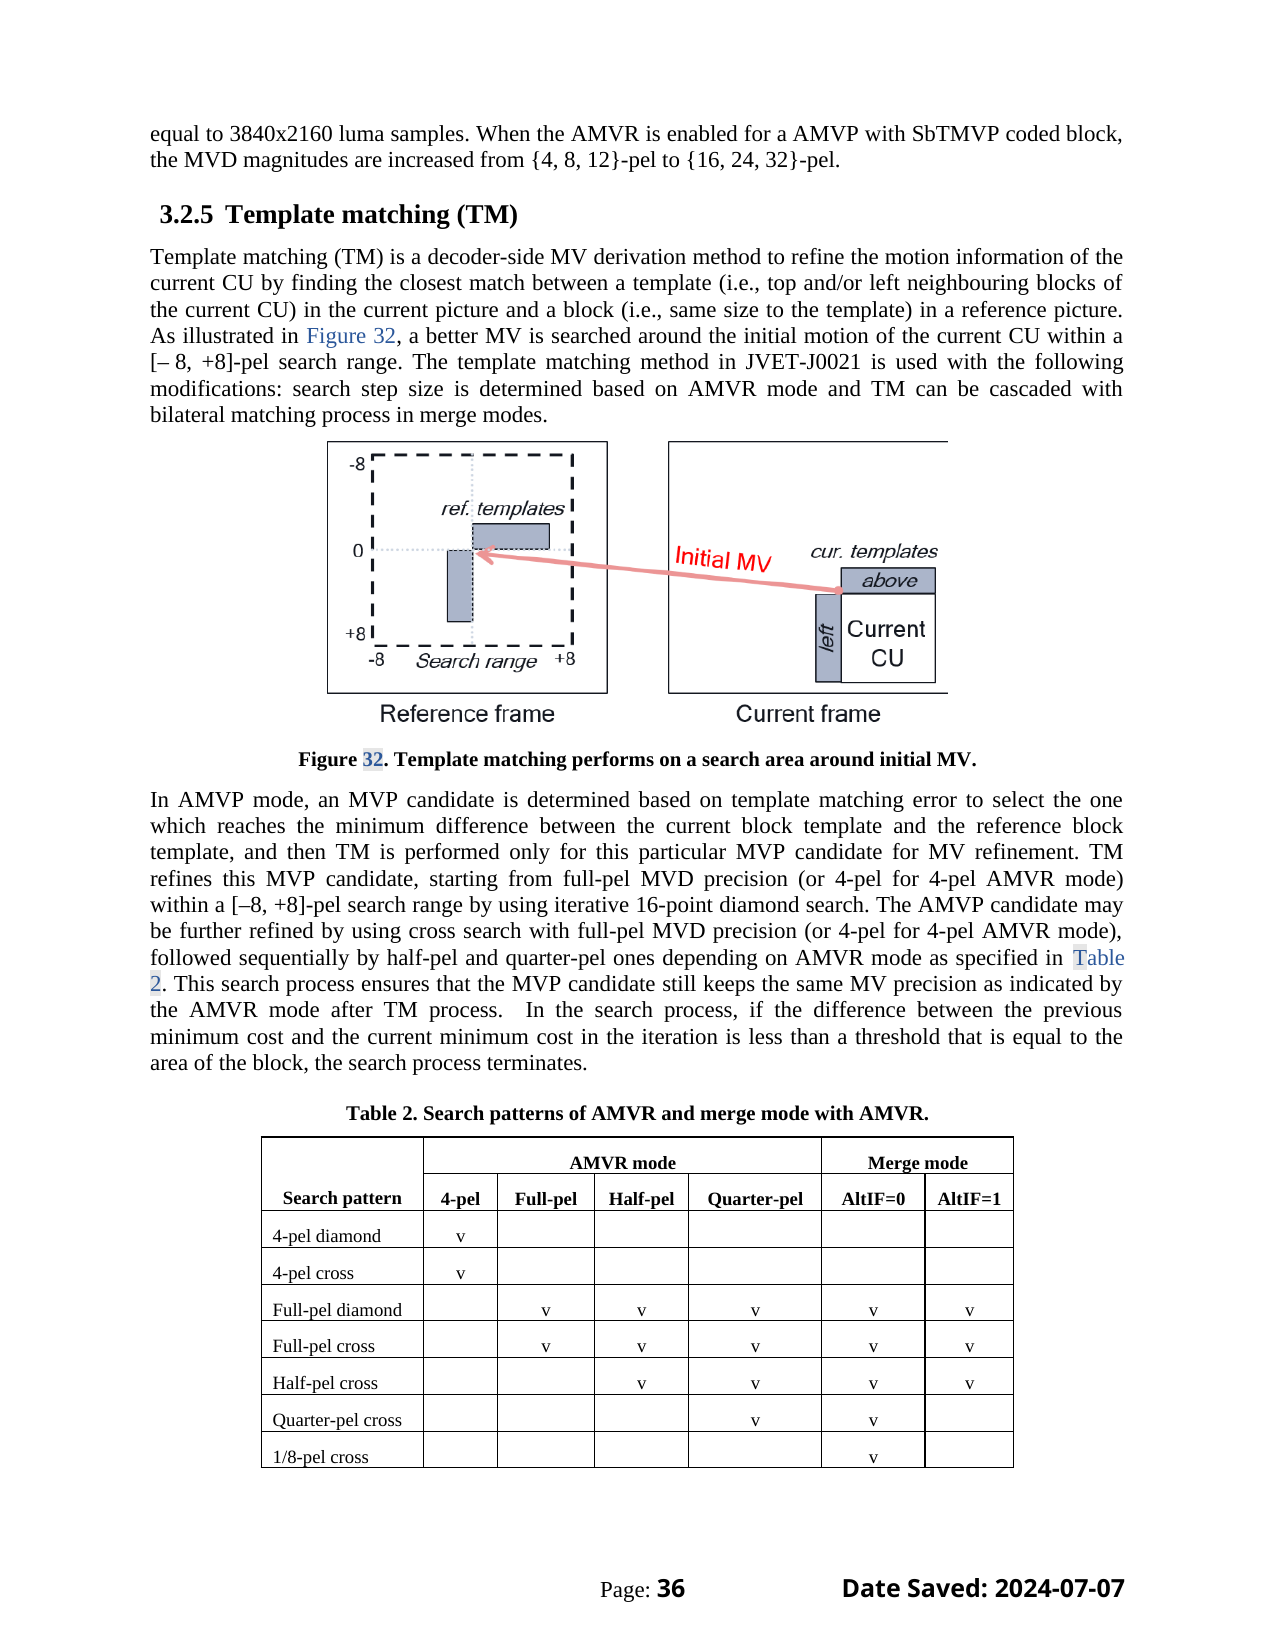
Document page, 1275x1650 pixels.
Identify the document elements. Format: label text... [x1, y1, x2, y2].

table_cell [822, 1248, 924, 1283]
table_cell [424, 1285, 497, 1320]
text In AMVP mode, an MVP candidate is determined based on template matching error to select the one which reaches the minimum difference between the current block template and the reference block template, and then TM is performed only for this particular MVP candidate for MV refinement. TM refines this MVP candidate, starting from full-pel MVD precision (or 4-pel for 4-pel AMVR mode) within a [–8, +8]-pel search range by using iterative 16-point diamond search. The AMVP candidate may be further refined by using cross search with full-pel MVD precision (or 4-pel for 4-pel AMVR mode), followed sequentially by half-pel and quarter-pel ones depending on AMVR mode as specified in Table 2. This search process ensures that the MVP candidate still keeps the same MV precision as indicated by the AMVR mode after TM process. In the search process, if the difference between the previous minimum cost and the current minimum cost in the iteration is less than a threshold that is equal to the area of the block, the search process terminates. [150, 786, 1125, 1076]
table_cell [424, 1358, 497, 1394]
table_cell [822, 1211, 924, 1247]
table_cell v [424, 1248, 497, 1283]
table_cell Half-pel [595, 1174, 688, 1210]
table_cell v [595, 1321, 688, 1357]
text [150, 120, 1125, 173]
table_cell [595, 1211, 688, 1247]
table_cell Quarter-pel cross [262, 1395, 423, 1431]
table_cell [498, 1358, 594, 1394]
table_cell [498, 1395, 594, 1431]
table_header Search pattern [262, 1138, 423, 1210]
table_cell 4-pel diamond [262, 1211, 423, 1247]
table_header Merge mode [822, 1138, 1013, 1173]
table_cell v [926, 1285, 1013, 1320]
table_cell [926, 1432, 1013, 1467]
table_cell Full-pel [498, 1174, 594, 1210]
table_cell 1/8-pel cross [262, 1432, 423, 1467]
table_cell Half-pel cross [262, 1358, 423, 1394]
table_cell [595, 1248, 688, 1283]
table_cell [926, 1248, 1013, 1283]
table_cell v [498, 1321, 594, 1357]
table_header AMVR mode [424, 1138, 821, 1173]
table_cell Quarter-pel [689, 1174, 821, 1210]
table_cell v [689, 1321, 821, 1357]
table_cell [498, 1211, 594, 1247]
text Table 2. Search patterns of AMVR and merge mode with AMVR. [150, 1101, 1125, 1124]
table_cell [424, 1432, 497, 1467]
table_cell v [822, 1432, 924, 1467]
table_cell [595, 1395, 688, 1431]
table_cell v [498, 1285, 594, 1320]
table_cell [498, 1432, 594, 1467]
table_cell [595, 1432, 688, 1467]
table_cell v [822, 1285, 924, 1320]
table_cell v [822, 1321, 924, 1357]
text Template matching (TM) is a decoder-side MV derivation method to refine the motion information of the current CU by finding the closest match between a template (i.e., top and/or left neighbouring blocks of the current CU) in the current picture and a block (i.e., same size to the template) in a reference picture. As illustrated in Figure 32, a better MV is searched around the initial motion of the current CU within a [– 8, +8]-pel search range. The template matching method in JVET-J0021 is used with the following modifications: search step size is determined based on AMVR mode and TM can be cascaded with bilateral matching process in merge modes. [150, 243, 1125, 427]
table_cell v [595, 1285, 688, 1320]
table_cell v [595, 1358, 688, 1394]
table_cell [424, 1395, 497, 1431]
subtitle Template matching (TM) [159, 198, 1125, 229]
table_cell v [822, 1395, 924, 1431]
table_cell 4-pel [424, 1174, 497, 1210]
picture [327, 441, 948, 723]
table_cell v [926, 1321, 1013, 1357]
table_cell [926, 1395, 1013, 1431]
table_cell [689, 1211, 821, 1247]
table_cell 4-pel cross [262, 1248, 423, 1283]
table_cell [689, 1248, 821, 1283]
table_cell v [689, 1285, 821, 1320]
table_cell v [926, 1358, 1013, 1394]
text Figure 32. Template matching performs on a search area around initial MV. [150, 747, 1125, 771]
table_cell [498, 1248, 594, 1283]
table_cell Full-pel diamond [262, 1285, 423, 1320]
table_cell v [689, 1358, 821, 1394]
table_cell v [424, 1211, 497, 1247]
table_cell [424, 1321, 497, 1357]
table_cell v [822, 1358, 924, 1394]
table_cell AltIF=1 [926, 1174, 1013, 1210]
table_cell [689, 1432, 821, 1467]
table_cell [926, 1211, 1013, 1247]
table_cell AltIF=0 [822, 1174, 924, 1210]
table_cell v [689, 1395, 821, 1431]
table_cell Full-pel cross [262, 1321, 423, 1357]
